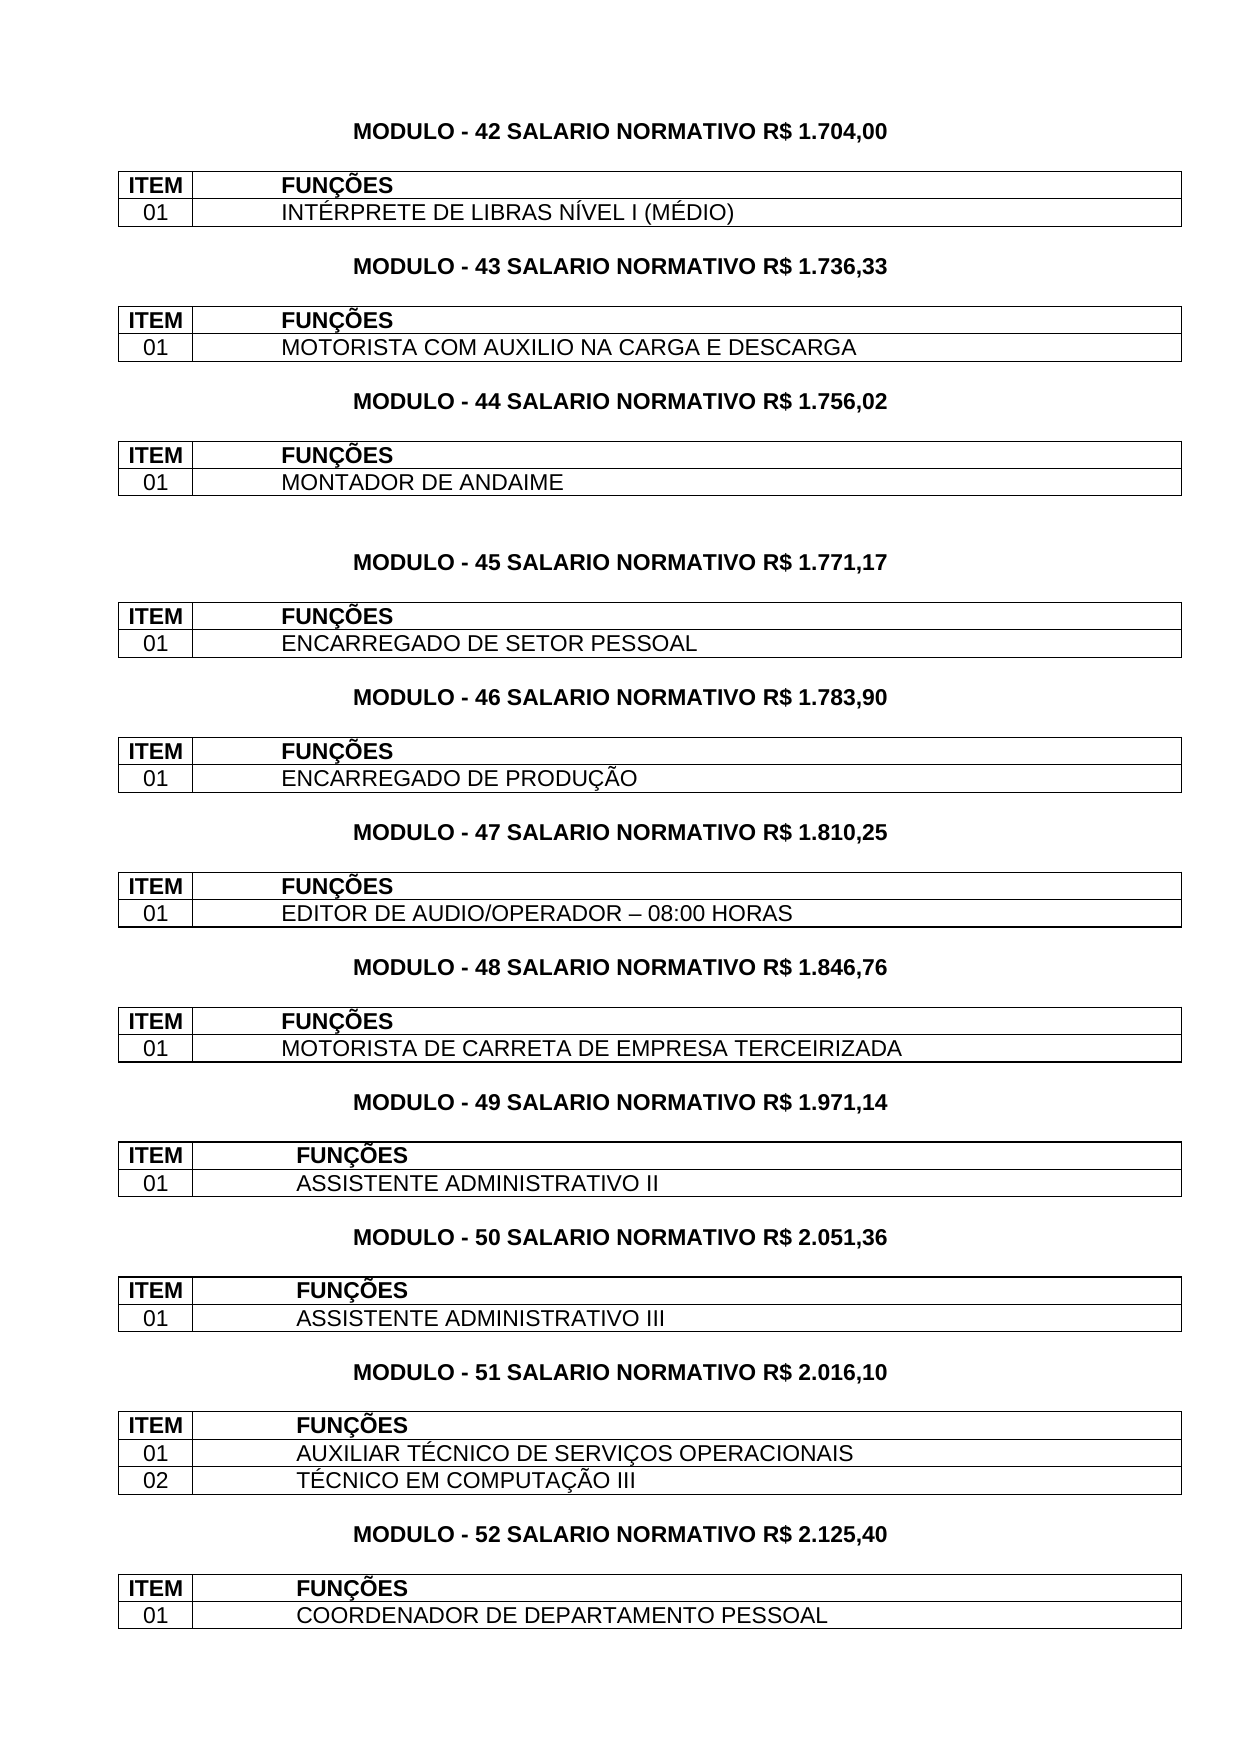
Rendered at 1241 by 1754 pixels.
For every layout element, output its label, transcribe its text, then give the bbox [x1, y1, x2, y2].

text MODULO - 49 SALARIO NORMATIVO R$ 1.971,14 [74, 1089, 1167, 1115]
table_header FUNÇÕES [193, 738, 1181, 764]
table_header ITEM [119, 1575, 192, 1601]
table_cell 01 [119, 765, 192, 792]
table_header ITEM [119, 442, 192, 468]
table_header ITEM [119, 1143, 192, 1169]
table_header ITEM [119, 307, 192, 333]
table_header ITEM [119, 603, 192, 629]
table_cell 01 [119, 1602, 192, 1628]
table_cell 01 [119, 900, 192, 926]
table_cell 02 [119, 1467, 192, 1493]
text MODULO - 48 SALARIO NORMATIVO R$ 1.846,76 [74, 954, 1167, 980]
table_cell 01 [119, 630, 192, 657]
table_cell MONTADOR DE ANDAIME [193, 469, 1181, 495]
table_header FUNÇÕES [193, 172, 1181, 198]
table_cell INTÉRPRETE DE LIBRAS NÍVEL I (MÉDIO) [193, 199, 1181, 226]
table_header FUNÇÕES [193, 1143, 1181, 1169]
table_cell TÉCNICO EM COMPUTAÇÃO III [193, 1467, 1181, 1493]
text MODULO - 45 SALARIO NORMATIVO R$ 1.771,17 [74, 549, 1167, 576]
table_header FUNÇÕES [193, 1008, 1181, 1034]
table_cell MOTORISTA DE CARRETA DE EMPRESA TERCEIRIZADA [193, 1035, 1181, 1061]
table_cell 01 [119, 1305, 192, 1331]
table_cell ENCARREGADO DE PRODUÇÃO [193, 765, 1181, 792]
table_cell 01 [119, 199, 192, 226]
table_header FUNÇÕES [193, 1278, 1181, 1304]
table_cell 01 [119, 1170, 192, 1196]
table_header ITEM [119, 873, 192, 899]
table_header FUNÇÕES [193, 307, 1181, 333]
table_cell MOTORISTA COM AUXILIO NA CARGA E DESCARGA [193, 334, 1181, 361]
table_cell ASSISTENTE ADMINISTRATIVO II [193, 1170, 1181, 1196]
table_header ITEM [119, 738, 192, 764]
table_header FUNÇÕES [193, 873, 1181, 899]
table_cell 01 [119, 1035, 192, 1061]
table_header FUNÇÕES [193, 603, 1181, 629]
table_cell COORDENADOR DE DEPARTAMENTO PESSOAL [193, 1602, 1181, 1628]
text MODULO - 50 SALARIO NORMATIVO R$ 2.051,36 [74, 1224, 1167, 1250]
table_header ITEM [119, 1412, 192, 1439]
table_cell 01 [119, 1440, 192, 1466]
text MODULO - 44 SALARIO NORMATIVO R$ 1.756,02 [74, 388, 1167, 414]
table_header FUNÇÕES [193, 1575, 1181, 1601]
table_header ITEM [119, 1278, 192, 1304]
table_header FUNÇÕES [193, 442, 1181, 468]
text MODULO - 47 SALARIO NORMATIVO R$ 1.810,25 [74, 819, 1167, 845]
text MODULO - 46 SALARIO NORMATIVO R$ 1.783,90 [74, 684, 1167, 710]
text MODULO - 52 SALARIO NORMATIVO R$ 2.125,40 [74, 1521, 1167, 1547]
table_cell ASSISTENTE ADMINISTRATIVO III [193, 1305, 1181, 1331]
table_cell ENCARREGADO DE SETOR PESSOAL [193, 630, 1181, 657]
text MODULO - 43 SALARIO NORMATIVO R$ 1.736,33 [74, 253, 1167, 279]
table_cell EDITOR DE AUDIO/OPERADOR – 08:00 HORAS [193, 900, 1181, 926]
text MODULO - 51 SALARIO NORMATIVO R$ 2.016,10 [74, 1358, 1167, 1385]
table_header FUNÇÕES [193, 1412, 1181, 1439]
text MODULO - 42 SALARIO NORMATIVO R$ 1.704,00 [74, 118, 1167, 144]
table_cell AUXILIAR TÉCNICO DE SERVIÇOS OPERACIONAIS [193, 1440, 1181, 1466]
table_header ITEM [119, 1008, 192, 1034]
table_cell 01 [119, 469, 192, 495]
table_header ITEM [119, 172, 192, 198]
table_cell 01 [119, 334, 192, 361]
